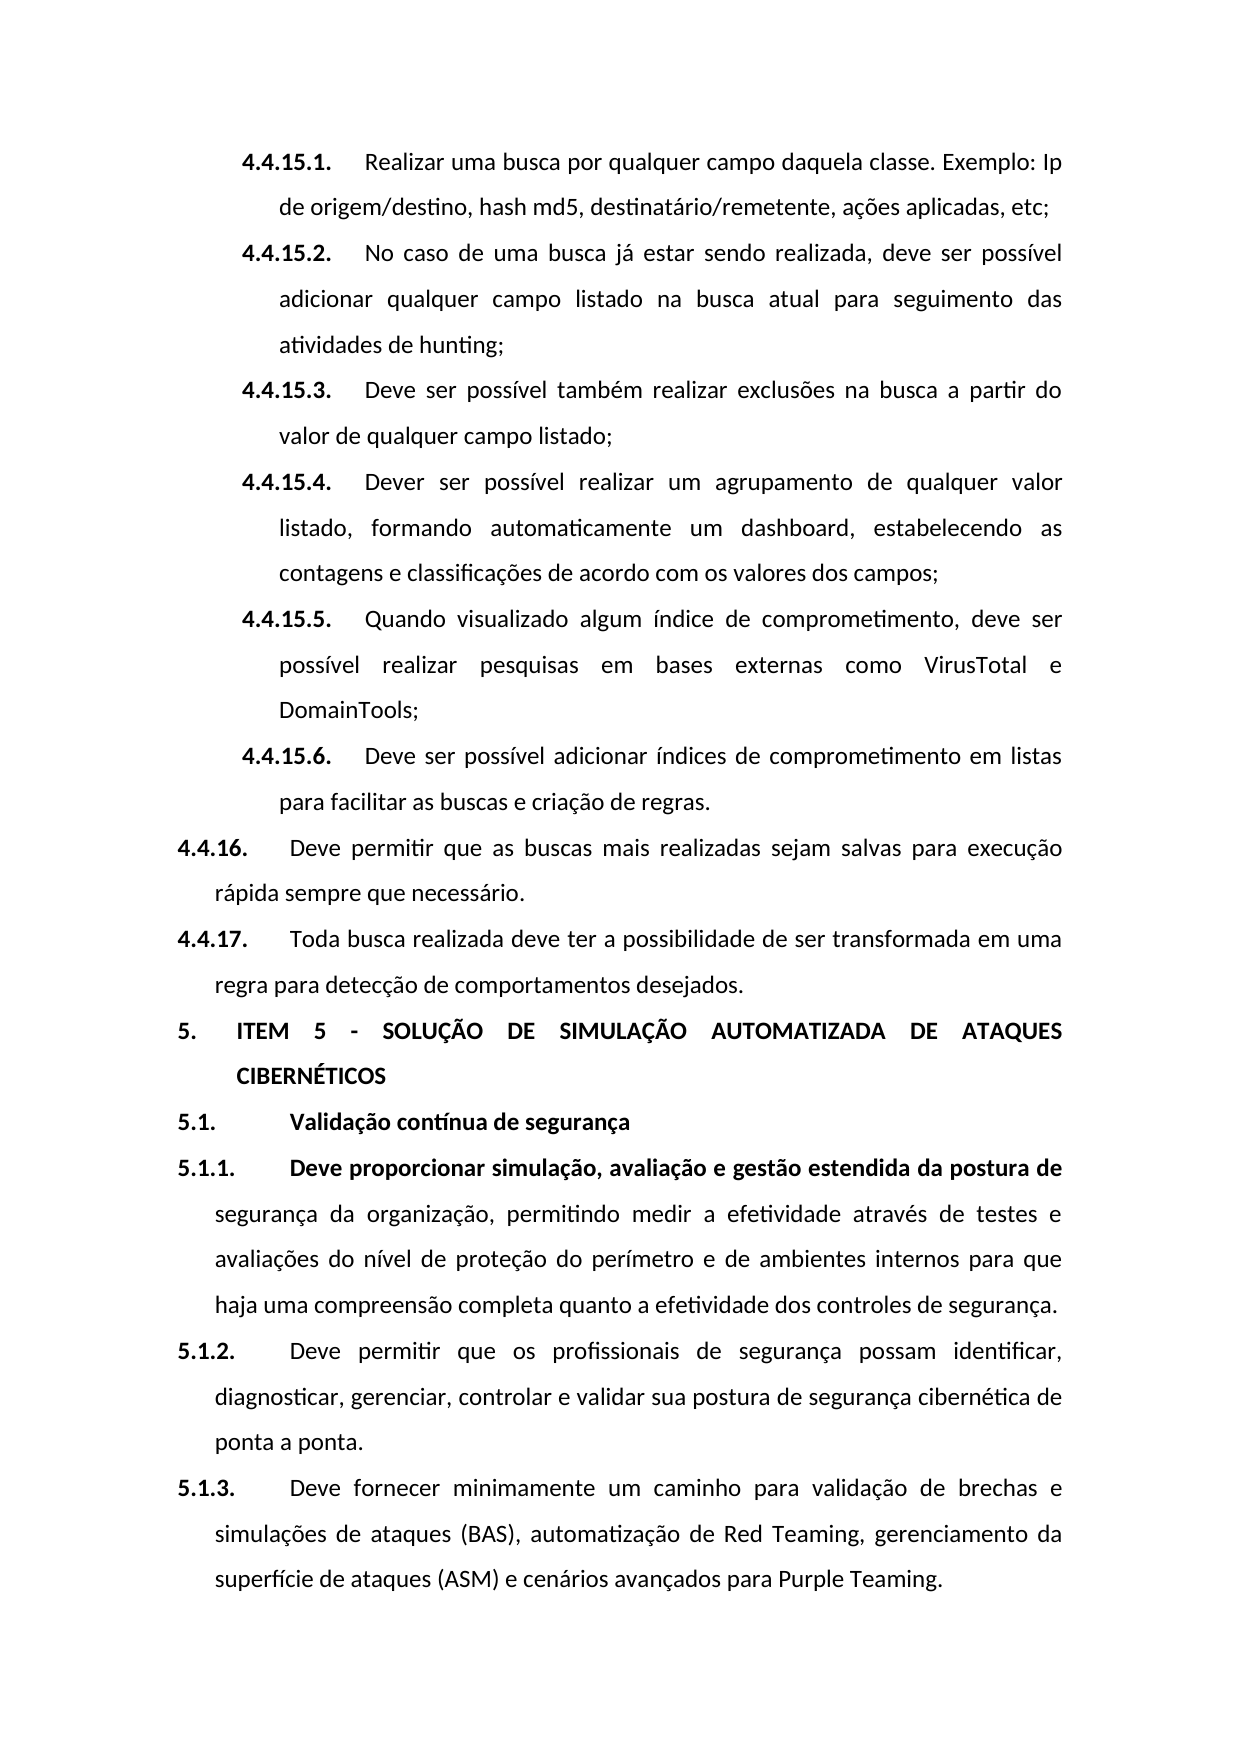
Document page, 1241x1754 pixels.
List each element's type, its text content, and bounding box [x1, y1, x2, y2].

list Deve ser possível adicionar índices de comprometimento em listas para facilitar as buscas e criação de regras. [242, 740, 1063, 817]
list Realizar uma busca por qualquer campo daquela classe. Exemplo: Ip de origem/destino, hash md5, destinatário/remetente, ações aplicadas, etc; [242, 146, 1063, 222]
list Quando visualizado algum índice de comprometimento, deve ser possível realizar pesquisas em bases externas como VirusTotal e DomainTools; [242, 603, 1063, 725]
list Validação contínua de segurança [177, 1106, 1063, 1137]
list Deve fornecer minimamente um caminho para validação de brechas e simulações de ataques (BAS), automatização de Red Teaming, gerenciamento da superfície de ataques (ASM) e cenários avançados para Purple Teaming. [177, 1472, 1063, 1594]
list Deve permitir que as buscas mais realizadas sejam salvas para execução rápida sempre que necessário. [177, 832, 1063, 908]
list Deve permitir que os profissionais de segurança possam identificar, diagnosticar, gerenciar, controlar e validar sua postura de segurança cibernética de ponta a ponta. [177, 1335, 1063, 1457]
list No caso de uma busca já estar sendo realizada, deve ser possível adicionar qualquer campo listado na busca atual para seguimento das atividades de hunting; [242, 237, 1063, 359]
list Deve proporcionar simulação, avaliação e gestão estendida da postura de segurança da organização, permitindo medir a efetividade através de testes e avaliações do nível de proteção do perímetro e de ambientes internos para que haja uma compreensão completa quanto a efetividade dos controles de segurança. [177, 1152, 1063, 1320]
subtitle ITEM 5 - SOLUÇÃO DE SIMULAÇÃO AUTOMATIZADA DE ATAQUES CIBERNÉTICOS [177, 1015, 1063, 1091]
list Deve ser possível também realizar exclusões na busca a partir do valor de qualquer campo listado; [242, 374, 1063, 451]
list Toda busca realizada deve ter a possibilidade de ser transformada em uma regra para detecção de comportamentos desejados. [177, 923, 1063, 999]
list Dever ser possível realizar um agrupamento de qualquer valor listado, formando automaticamente um dashboard, estabelecendo as contagens e classificações de acordo com os valores dos campos; [242, 466, 1063, 588]
